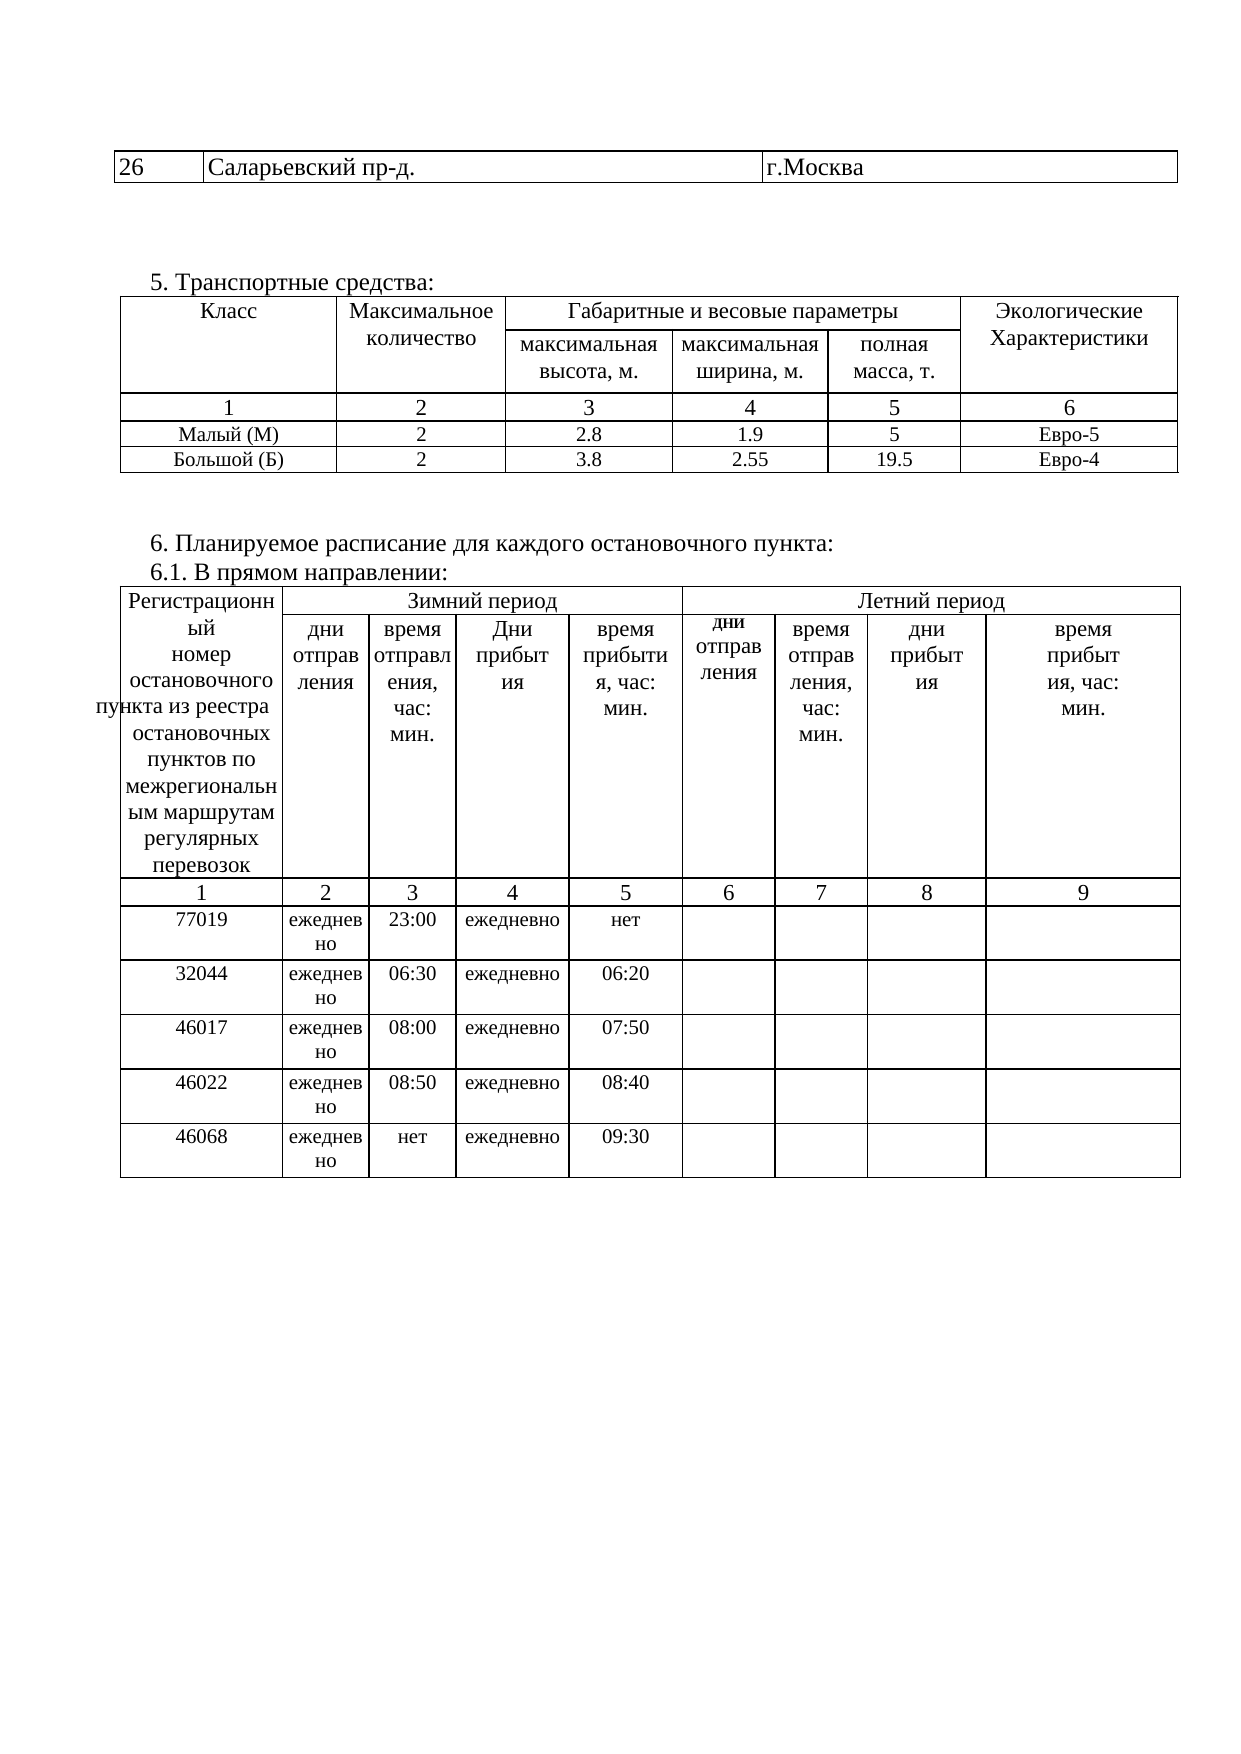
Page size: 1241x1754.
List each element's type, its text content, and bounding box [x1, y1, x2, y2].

table_cell 08:00 [370, 1015, 455, 1068]
table_cell 3.8 [506, 447, 672, 471]
table_cell [683, 1015, 774, 1068]
table_cell 06:20 [570, 961, 682, 1014]
table_cell время отправ ления, час: мин. [776, 615, 867, 877]
table_cell Дни прибыт ия [457, 615, 568, 877]
table_cell время прибыти я, час: мин. [570, 615, 682, 877]
table_cell ежедневно [457, 1124, 568, 1177]
table_cell [683, 961, 774, 1014]
table_cell 7 [776, 879, 867, 905]
table_cell Большой (Б) [121, 447, 336, 471]
table_cell 08:50 [370, 1070, 455, 1122]
table_header Зимний период [283, 587, 682, 613]
text 6. Планируемое расписание для каждого остановочного пункта: [150, 528, 1090, 557]
table_cell полная масса, т. [829, 331, 960, 392]
table_cell [776, 1015, 867, 1068]
table_cell ежедневно [283, 1015, 368, 1068]
table_cell 32044 [121, 961, 282, 1014]
table_cell ежедневно [283, 961, 368, 1014]
table_cell 6 [683, 879, 774, 905]
table_cell 19.5 [829, 447, 960, 471]
table_cell время отправл ения, час: мин. [370, 615, 455, 877]
table_cell 4 [673, 394, 827, 420]
table_cell [868, 1070, 985, 1122]
table_cell 3 [370, 879, 455, 905]
table_cell 8 [868, 879, 985, 905]
table_cell 1 [121, 394, 336, 420]
table_cell [776, 961, 867, 1014]
table_cell Малый (М) [121, 422, 336, 446]
table_cell 4 [457, 879, 568, 905]
table_header Класс [121, 297, 336, 392]
table_cell [987, 1015, 1180, 1068]
table_cell максимальная высота, м. [506, 331, 672, 392]
table_cell [776, 1124, 867, 1177]
table_cell 07:50 [570, 1015, 682, 1068]
table_header Летний период [683, 587, 1180, 613]
table_header Регистрационный номер остановочного пункта из реестра остановочных пунктов по межрегиональным маршрутам регулярных перевозок [121, 587, 282, 877]
table_cell нет [370, 1124, 455, 1177]
table_cell [683, 1124, 774, 1177]
table_cell 5 [829, 394, 960, 420]
table_cell Евро-5 [961, 422, 1177, 446]
table_cell [776, 907, 867, 959]
table_cell 08:40 [570, 1070, 682, 1122]
table_cell 5 [570, 879, 682, 905]
table_cell ежедневно [283, 1124, 368, 1177]
table_cell 5 [829, 422, 960, 446]
table_cell 2 [337, 422, 505, 446]
table_cell ДНИ отправ ления [683, 615, 774, 877]
table_cell ежедневно [283, 907, 368, 959]
table_cell дни прибыт ия [868, 615, 985, 877]
table_cell 2 [337, 447, 505, 471]
table_cell 1 [121, 879, 282, 905]
table_cell [987, 1124, 1180, 1177]
table_header Максимальное количество [337, 297, 505, 392]
table_cell максимальная ширина, м. [673, 331, 827, 392]
table_cell время прибыт ия, час: мин. [987, 615, 1180, 877]
table_header Экологические Характеристики [961, 297, 1177, 392]
table_cell ежедневно [457, 907, 568, 959]
table_cell ежедневно [457, 1015, 568, 1068]
table_cell [868, 1124, 985, 1177]
table_cell 9 [987, 879, 1180, 905]
table_cell [776, 1070, 867, 1122]
table_cell [868, 961, 985, 1014]
table_cell ежедневно [457, 1070, 568, 1122]
table_cell 6 [961, 394, 1177, 420]
table_cell 2.55 [673, 447, 827, 471]
table_cell дни отправ ления [283, 615, 368, 877]
table_cell 2 [283, 879, 368, 905]
text 6.1. В прямом направлении: [150, 557, 1090, 586]
table_cell [683, 907, 774, 959]
table_cell 06:30 [370, 961, 455, 1014]
table_cell 77019 [121, 907, 282, 959]
table_cell [987, 961, 1180, 1014]
text 5. Транспортные средства: [150, 267, 1090, 296]
table_cell [987, 1070, 1180, 1122]
table_cell г.Москва [763, 152, 1177, 181]
table_cell 26 [115, 152, 203, 181]
table_cell Евро-4 [961, 447, 1177, 471]
table_cell нет [570, 907, 682, 959]
table_cell [987, 907, 1180, 959]
table_header Габаритные и весовые параметры [506, 297, 960, 329]
table_cell 46068 [121, 1124, 282, 1177]
table_cell 23:00 [370, 907, 455, 959]
table_cell 46022 [121, 1070, 282, 1122]
table_cell 2.8 [506, 422, 672, 446]
table_cell Саларьевский пр-д. [204, 152, 762, 181]
table_cell 1.9 [673, 422, 827, 446]
table_cell 46017 [121, 1015, 282, 1068]
table_cell ежедневно [283, 1070, 368, 1122]
table_cell ежедневно [457, 961, 568, 1014]
table_cell [868, 1015, 985, 1068]
table_cell [868, 907, 985, 959]
table_cell [683, 1070, 774, 1122]
table_cell 3 [506, 394, 672, 420]
table_cell 2 [337, 394, 505, 420]
table_cell 09:30 [570, 1124, 682, 1177]
